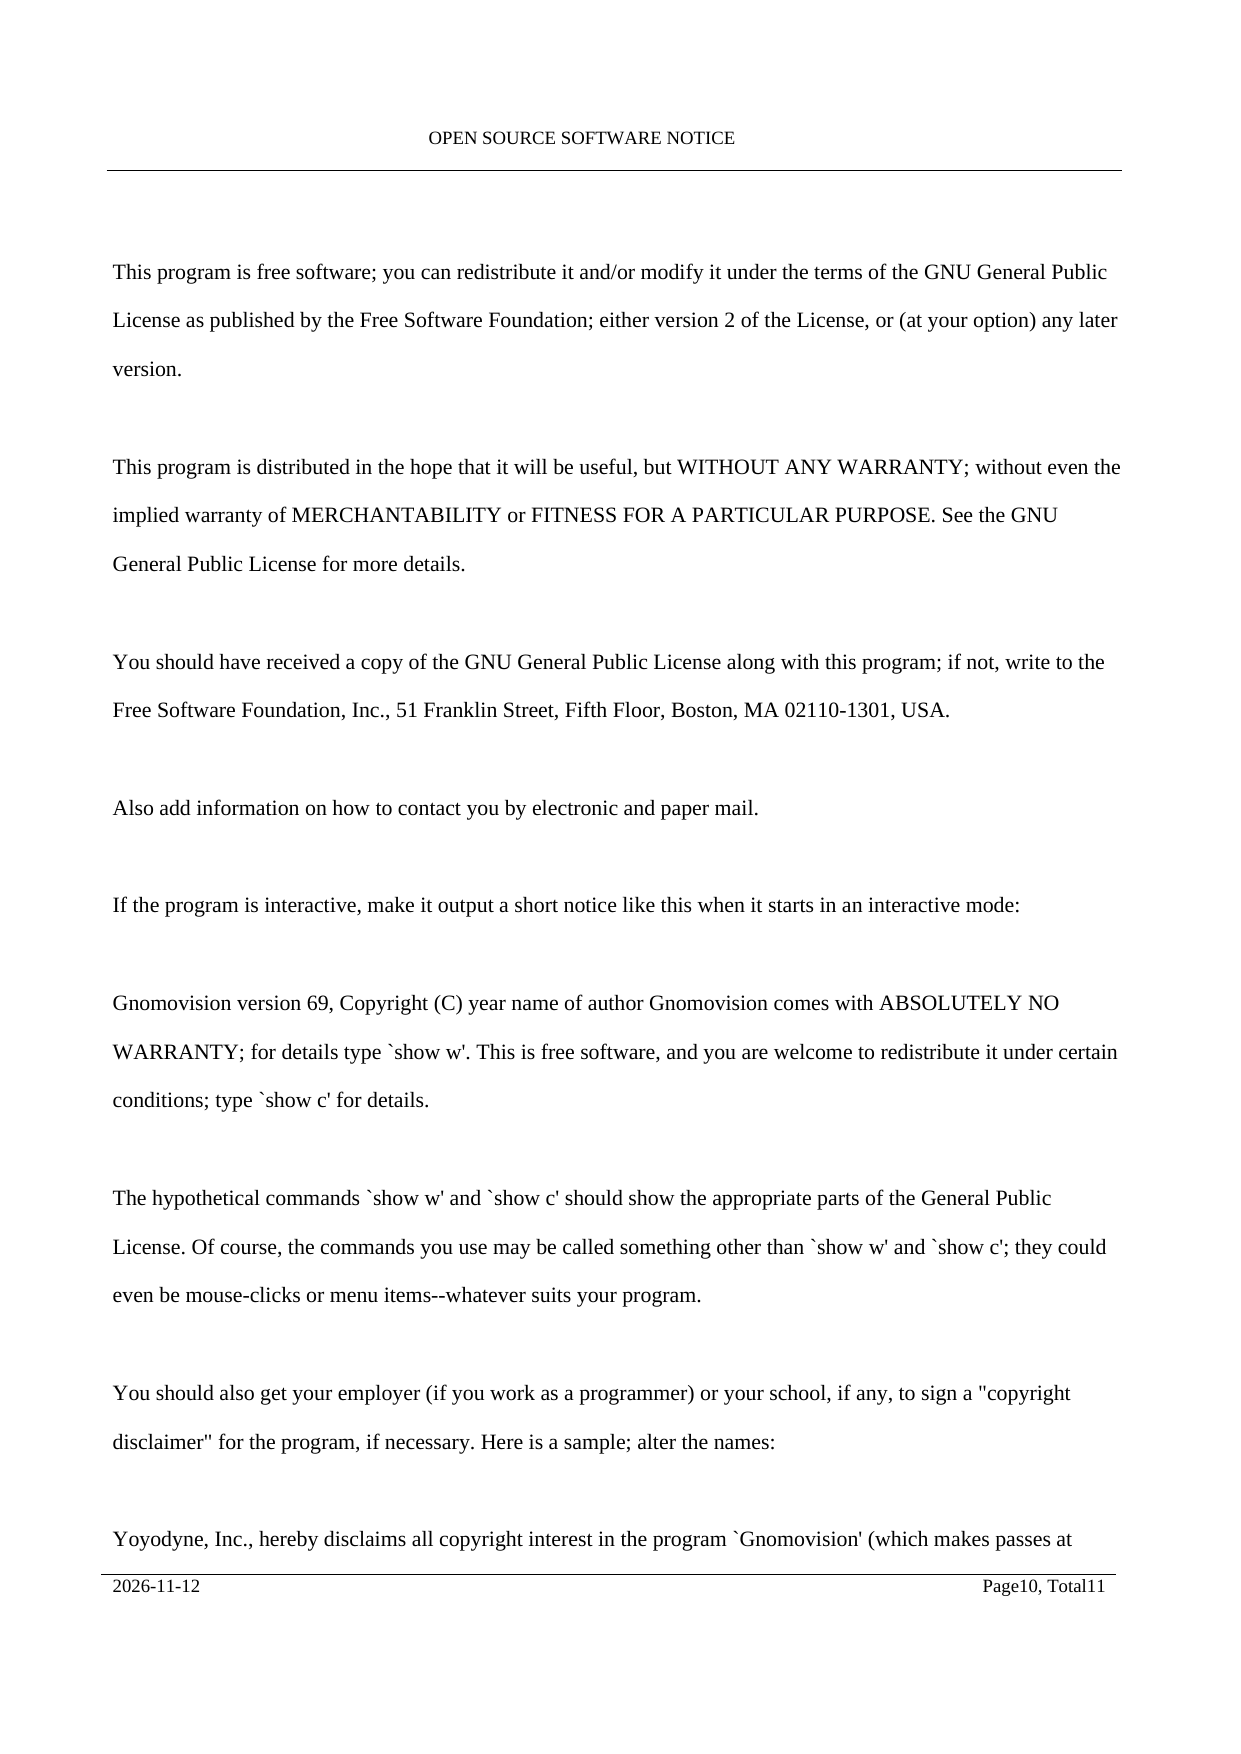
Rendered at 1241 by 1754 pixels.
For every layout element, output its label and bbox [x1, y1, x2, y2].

text [112, 206, 1128, 1555]
